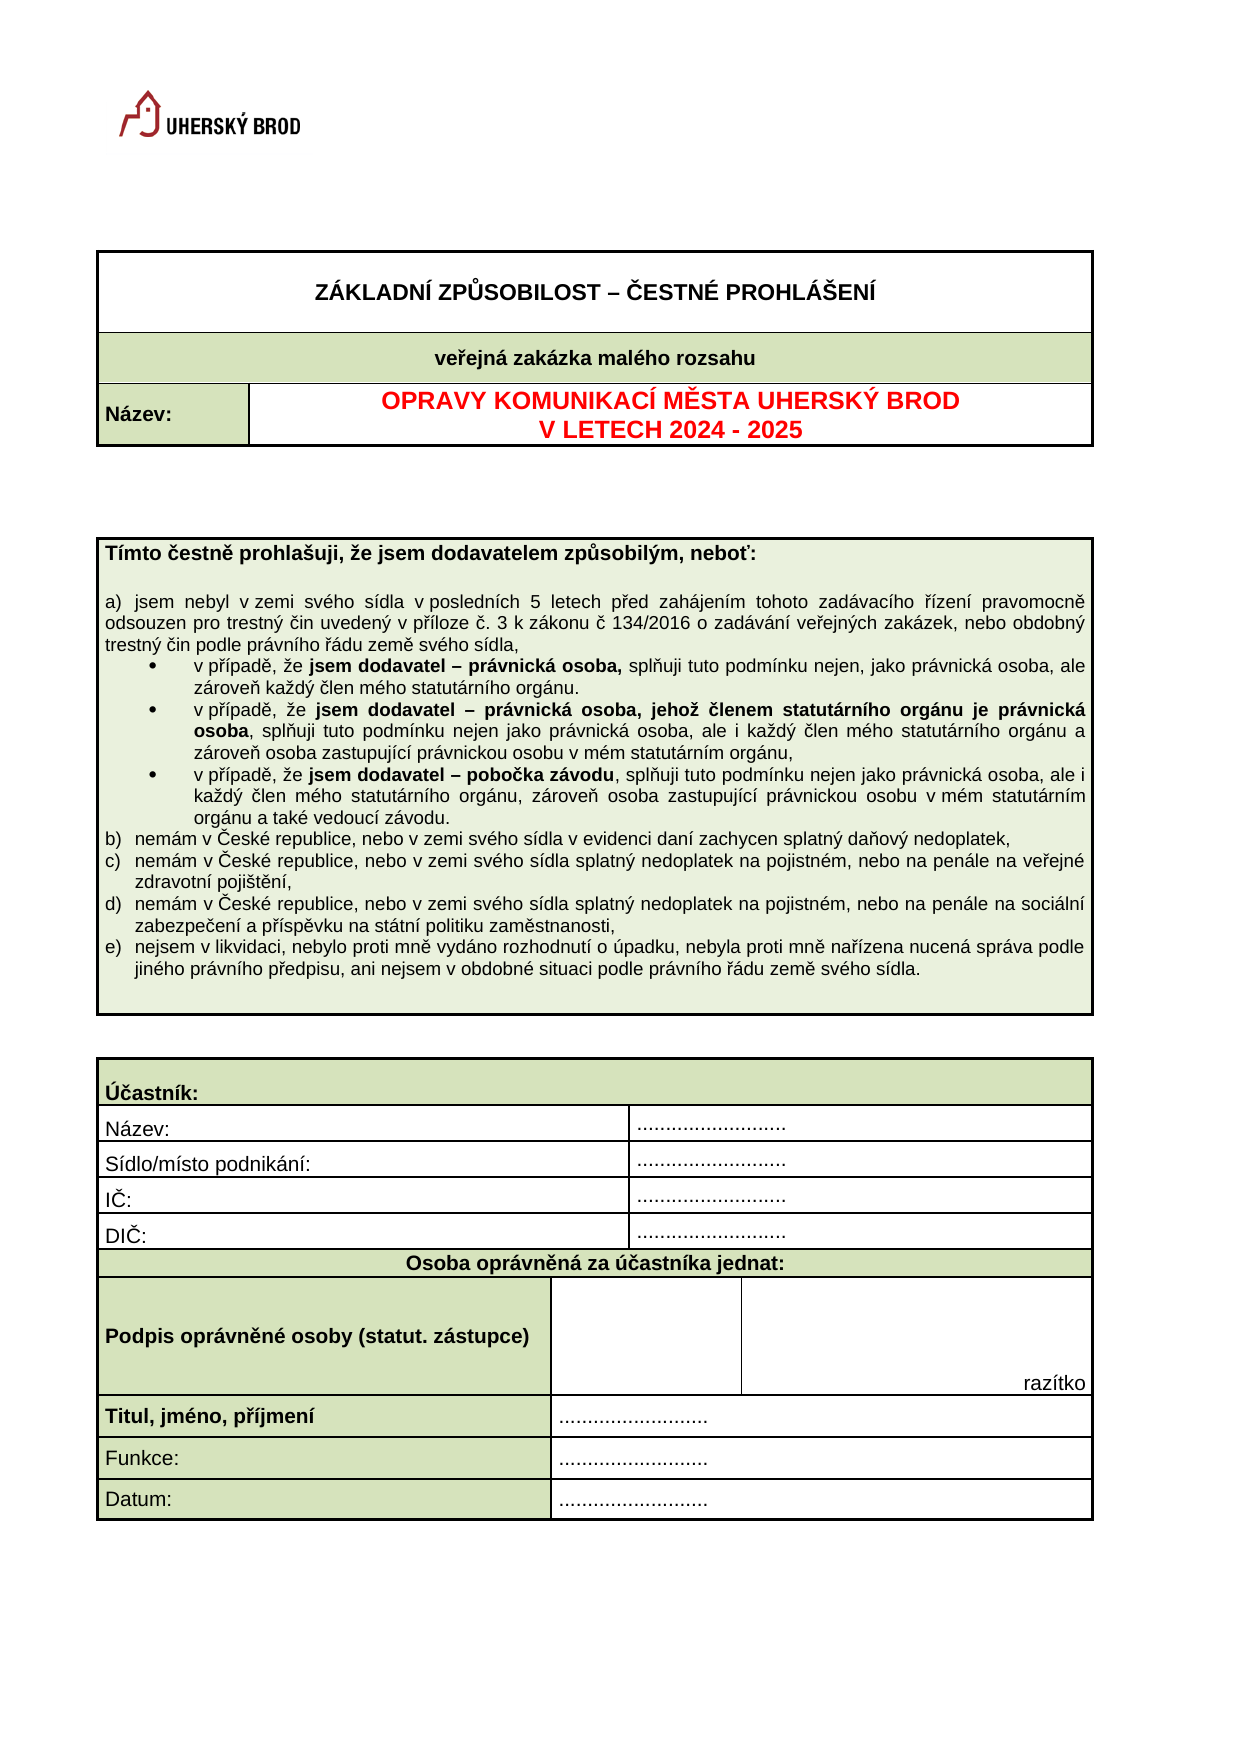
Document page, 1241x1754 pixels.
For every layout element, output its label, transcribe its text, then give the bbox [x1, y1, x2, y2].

table_cell opravy komunikací města uherský brod v letech 2024 - 2025 [250, 384, 1091, 444]
table_cell razítko [742, 1278, 1091, 1394]
table_header Účastník: [99, 1060, 1091, 1104]
table_cell veřejná zakázka malého rozsahu [99, 333, 1091, 382]
table_cell .......................... [552, 1396, 1091, 1436]
table_cell .......................... [630, 1106, 1091, 1140]
table_cell Funkce: [99, 1438, 550, 1478]
table_cell Osoba oprávněná za účastníka jednat: [99, 1250, 1091, 1276]
table_cell Sídlo/místo podnikání: [99, 1142, 628, 1176]
table_cell Název: [99, 384, 248, 444]
table_cell .......................... [630, 1178, 1091, 1212]
table_cell Podpis oprávněné osoby (statut. zástupce) [99, 1278, 550, 1394]
table_cell .......................... [630, 1214, 1091, 1248]
table_cell IČ: [99, 1178, 628, 1212]
table_cell .......................... [552, 1480, 1091, 1518]
table_cell [552, 1278, 741, 1394]
table_cell .......................... [630, 1142, 1091, 1176]
picture [106, 73, 313, 155]
table_header ZÁKLADNÍ ZPŮSOBILOST – ČESTNÉ PROHLÁŠENÍ [99, 253, 1091, 332]
table_cell Titul, jméno, příjmení [99, 1396, 550, 1436]
table_cell Název: [99, 1106, 628, 1140]
table_cell .......................... [552, 1438, 1091, 1478]
table_cell Datum: [99, 1480, 550, 1518]
table_cell DIČ: [99, 1214, 628, 1248]
table_header Tímto čestně prohlašuji, že jsem dodavatelem způsobilým, neboť: a) jsem nebyl v zemi svého sídla v posledních 5 letech před zahájením tohoto zadávacího řízení pravomocně odsouzen pro trestný čin uvedený v příloze č. 3 k zákonu č 134/2016 o zadávání veřejných zakázek, nebo obdobný trestný čin podle právního řádu země svého sídla, v případě, že jsem dodavatel – právnická osoba, splňuji tuto podmínku nejen, jako právnická osoba, ale zároveň každý člen mého statutárního orgánu. v případě, že jsem dodavatel – právnická osoba, jehož členem statutárního orgánu je právnická osoba, splňuji tuto podmínku nejen jako právnická osoba, ale i každý člen mého statutárního orgánu a zároveň osoba zastupující právnickou osobu v mém statutárním orgánu, v případě, že jsem dodavatel – pobočka závodu, splňuji tuto podmínku nejen jako právnická osoba, ale i každý člen mého statutárního orgánu, zároveň osoba zastupující právnickou osobu v mém statutárním orgánu a také vedoucí závodu. b) nemám v České republice, nebo v zemi svého sídla v evidenci daní zachycen splatný daňový nedoplatek, c) nemám v České republice, nebo v zemi svého sídla splatný nedoplatek na pojistném, nebo na penále na veřejné zdravotní pojištění, d) nemám v České republice, nebo v zemi svého sídla splatný nedoplatek na pojistném, nebo na penále na sociální zabezpečení a příspěvku na státní politiku zaměstnanosti, e) nejsem v likvidaci, nebylo proti mně vydáno rozhodnutí o úpadku, nebyla proti mně nařízena nucená správa podle jiného právního předpisu, ani nejsem v obdobné situaci podle právního řádu země svého sídla. [99, 540, 1091, 1013]
